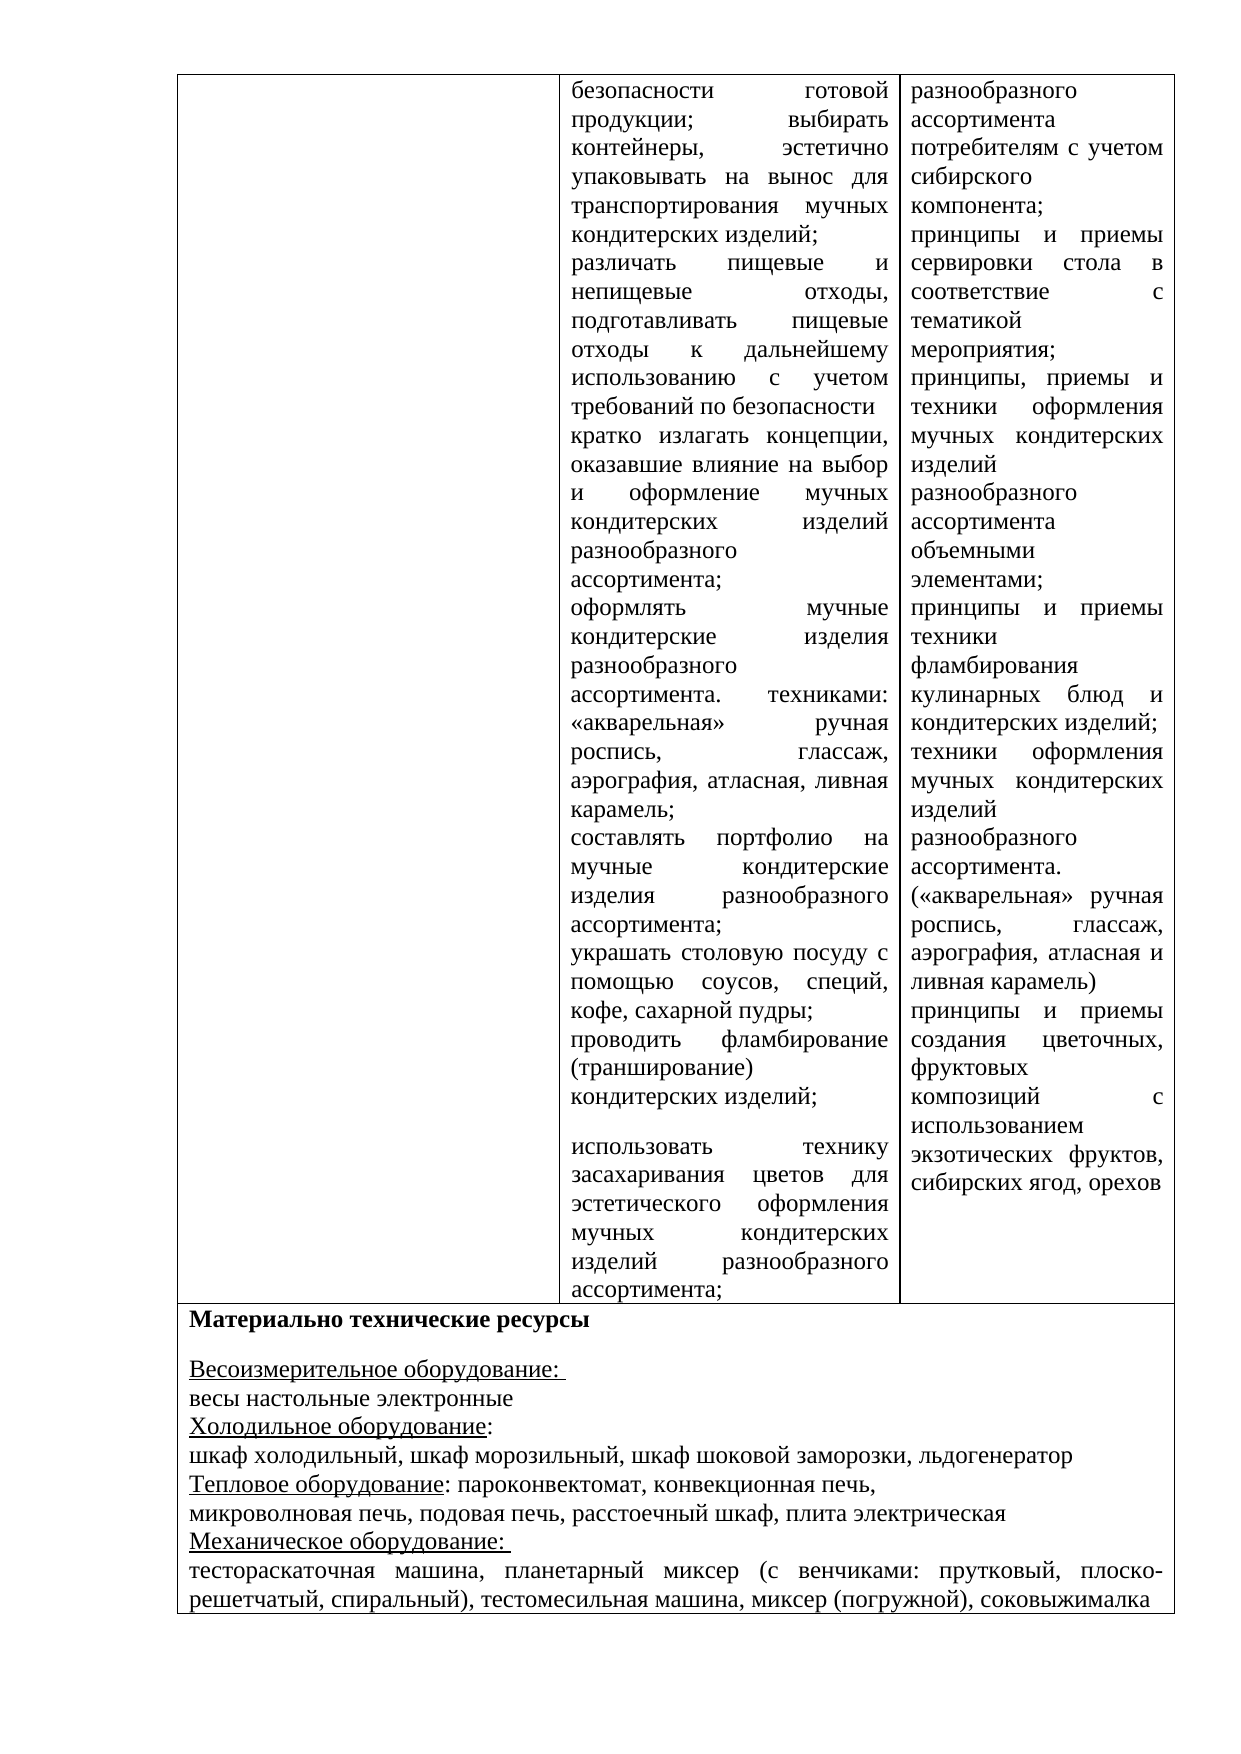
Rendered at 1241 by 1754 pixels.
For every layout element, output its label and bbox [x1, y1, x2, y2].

table_cell [901, 75, 1174, 1303]
table_cell [560, 75, 899, 1303]
table_cell [178, 1304, 1174, 1613]
table_cell [178, 75, 559, 1303]
